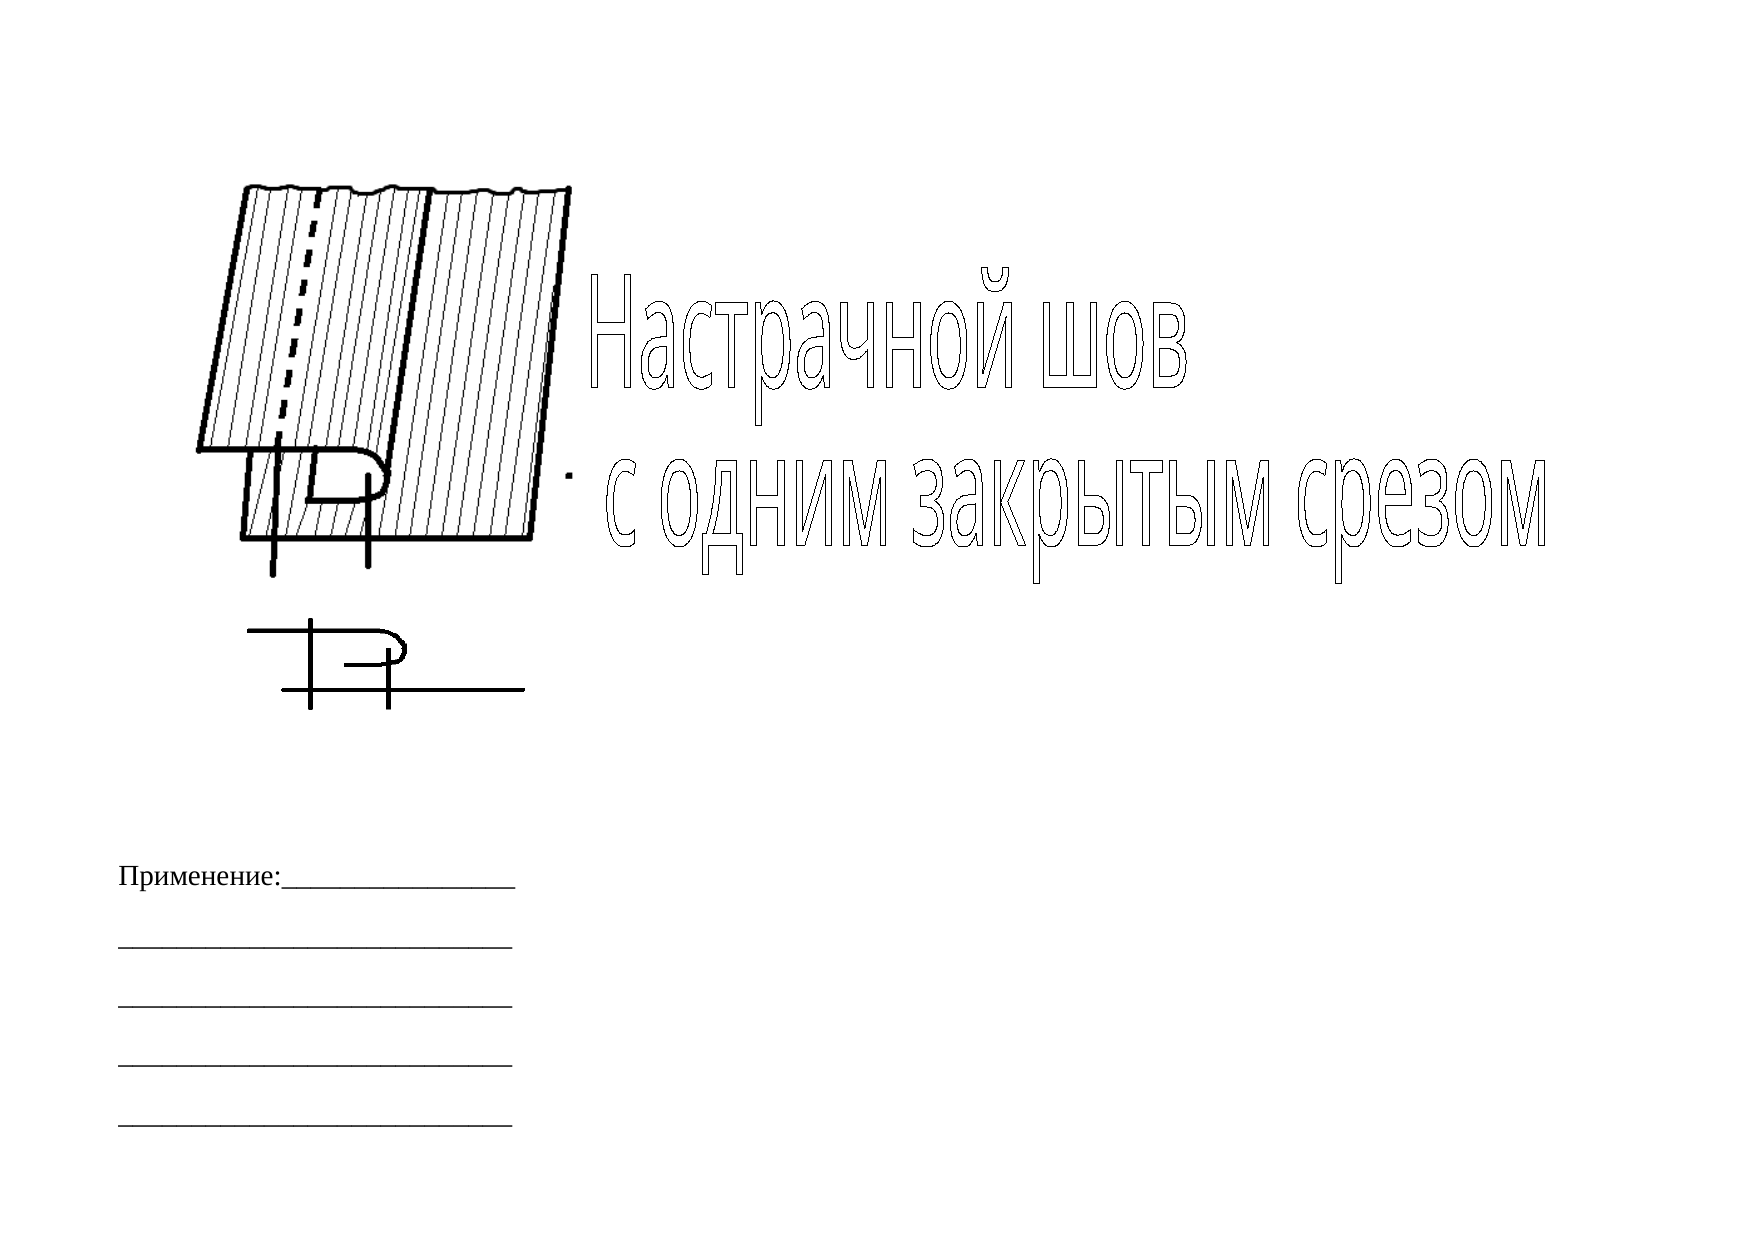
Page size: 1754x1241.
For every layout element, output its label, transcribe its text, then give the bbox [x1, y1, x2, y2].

text ___________________________ [118, 1037, 1636, 1070]
text ___________________________ [118, 918, 1636, 951]
text ___________________________ [118, 977, 1636, 1011]
picture [237, 608, 547, 715]
text ___________________________ [118, 1096, 1636, 1129]
picture [191, 177, 573, 584]
text Применение:________________ [118, 858, 1636, 892]
